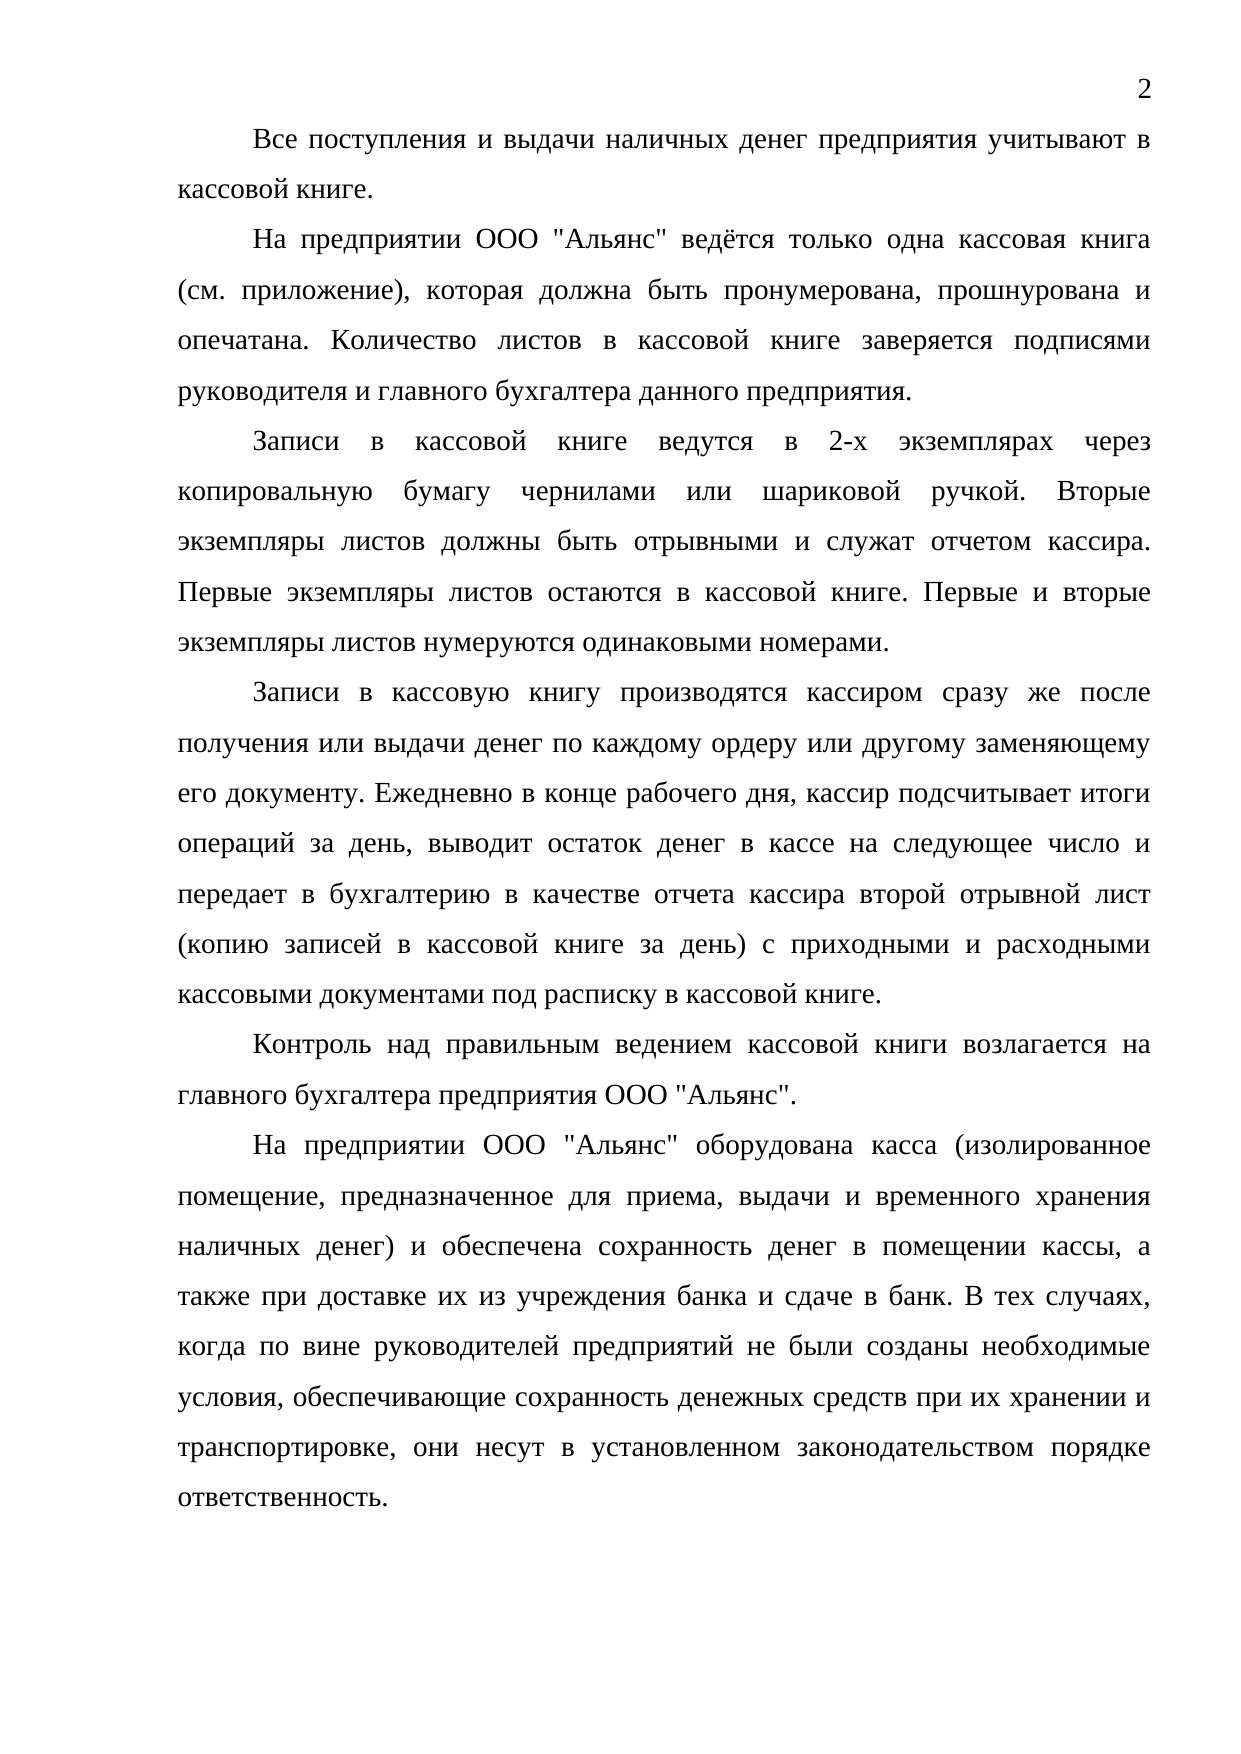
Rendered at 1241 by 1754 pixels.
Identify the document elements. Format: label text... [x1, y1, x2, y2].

text Записи в кассовую книгу производятся кассиром сразу же после получения или выдачи денег по каждому ордеру или другому заменяющему его документу. Ежедневно в конце рабочего дня, кассир подсчитывает итоги операций за день, выводит остаток денег в кассе на следующее число и передает в бухгалтерию в качестве отчета кассира второй отрывной лист (копию записей в кассовой книге за день) с приходными и расходными кассовыми документами под расписку в кассовой книге. [177, 674, 1152, 1010]
text Записи в кассовой книге ведутся в 2-х экземплярах через копировальную бумагу чернилами или шариковой ручкой. Вторые экземпляры листов должны быть отрывными и служат отчетом кассира. Первые экземпляры листов остаются в кассовой книге. Первые и вторые экземпляры листов нумеруются одинаковыми номерами. [177, 423, 1152, 658]
text На предприятии ООО "Альянс" оборудована касса (изолированное помещение, предназначенное для приема, выдачи и временного хранения наличных денег) и обеспечена сохранность денег в помещении кассы, а также при доставке их из учреждения банка и сдаче в банк. В тех случаях, когда по вине руководителей предприятий не были созданы необходимые условия, обеспечивающие сохранность денежных средств при их хранении и транспортировке, они несут в установленном законодательством порядке ответственность. [177, 1127, 1152, 1513]
text Все поступления и выдачи наличных денег предприятия учитывают в кассовой книге. [177, 121, 1152, 205]
text Контроль над правильным ведением кассовой книги возлагается на главного бухгалтера предприятия ООО "Альянс". [177, 1027, 1152, 1111]
text На предприятии ООО "Альянс" ведётся только одна кассовая книга (см. приложение), которая должна быть пронумерована, прошнурована и опечатана. Количество листов в кассовой книге заверяется подписями руководителя и главного бухгалтера данного предприятия. [177, 222, 1152, 406]
